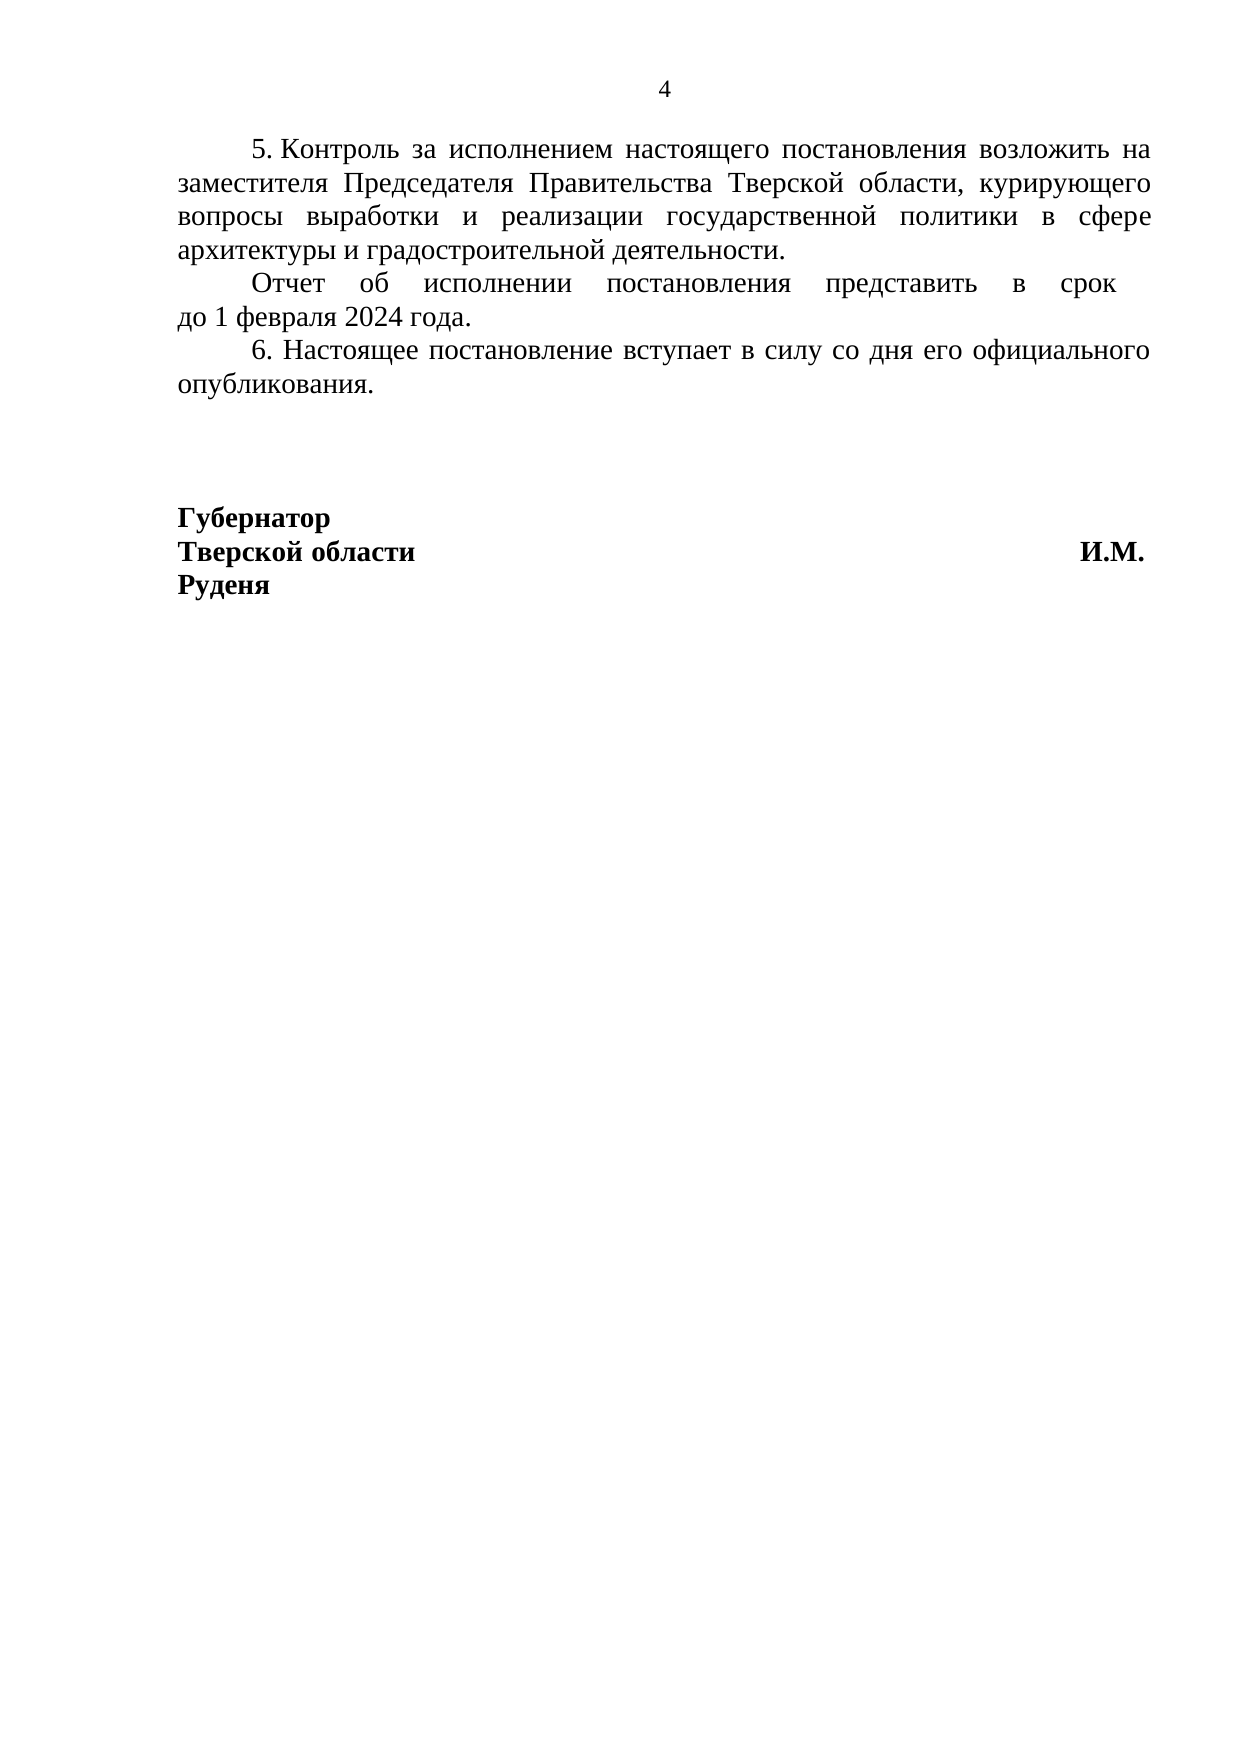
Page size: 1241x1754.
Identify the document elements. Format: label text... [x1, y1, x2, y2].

text 6. Настоящее постановление вступает в силу со дня его официального опубликования. [177, 332, 1152, 399]
text Тверской области И.М. Руденя [177, 534, 1152, 601]
text 5. Контроль за исполнением настоящего постановления возложить на заместителя Председателя Правительства Тверской области, курирующего вопросы выработки и реализации государственной политики в сфере архитектуры и градостроительной деятельности. [177, 131, 1152, 265]
text Отчет об исполнении постановления представить в срок до 1 февраля 2024 года. [177, 265, 1152, 332]
text Губернатор [177, 500, 1152, 534]
